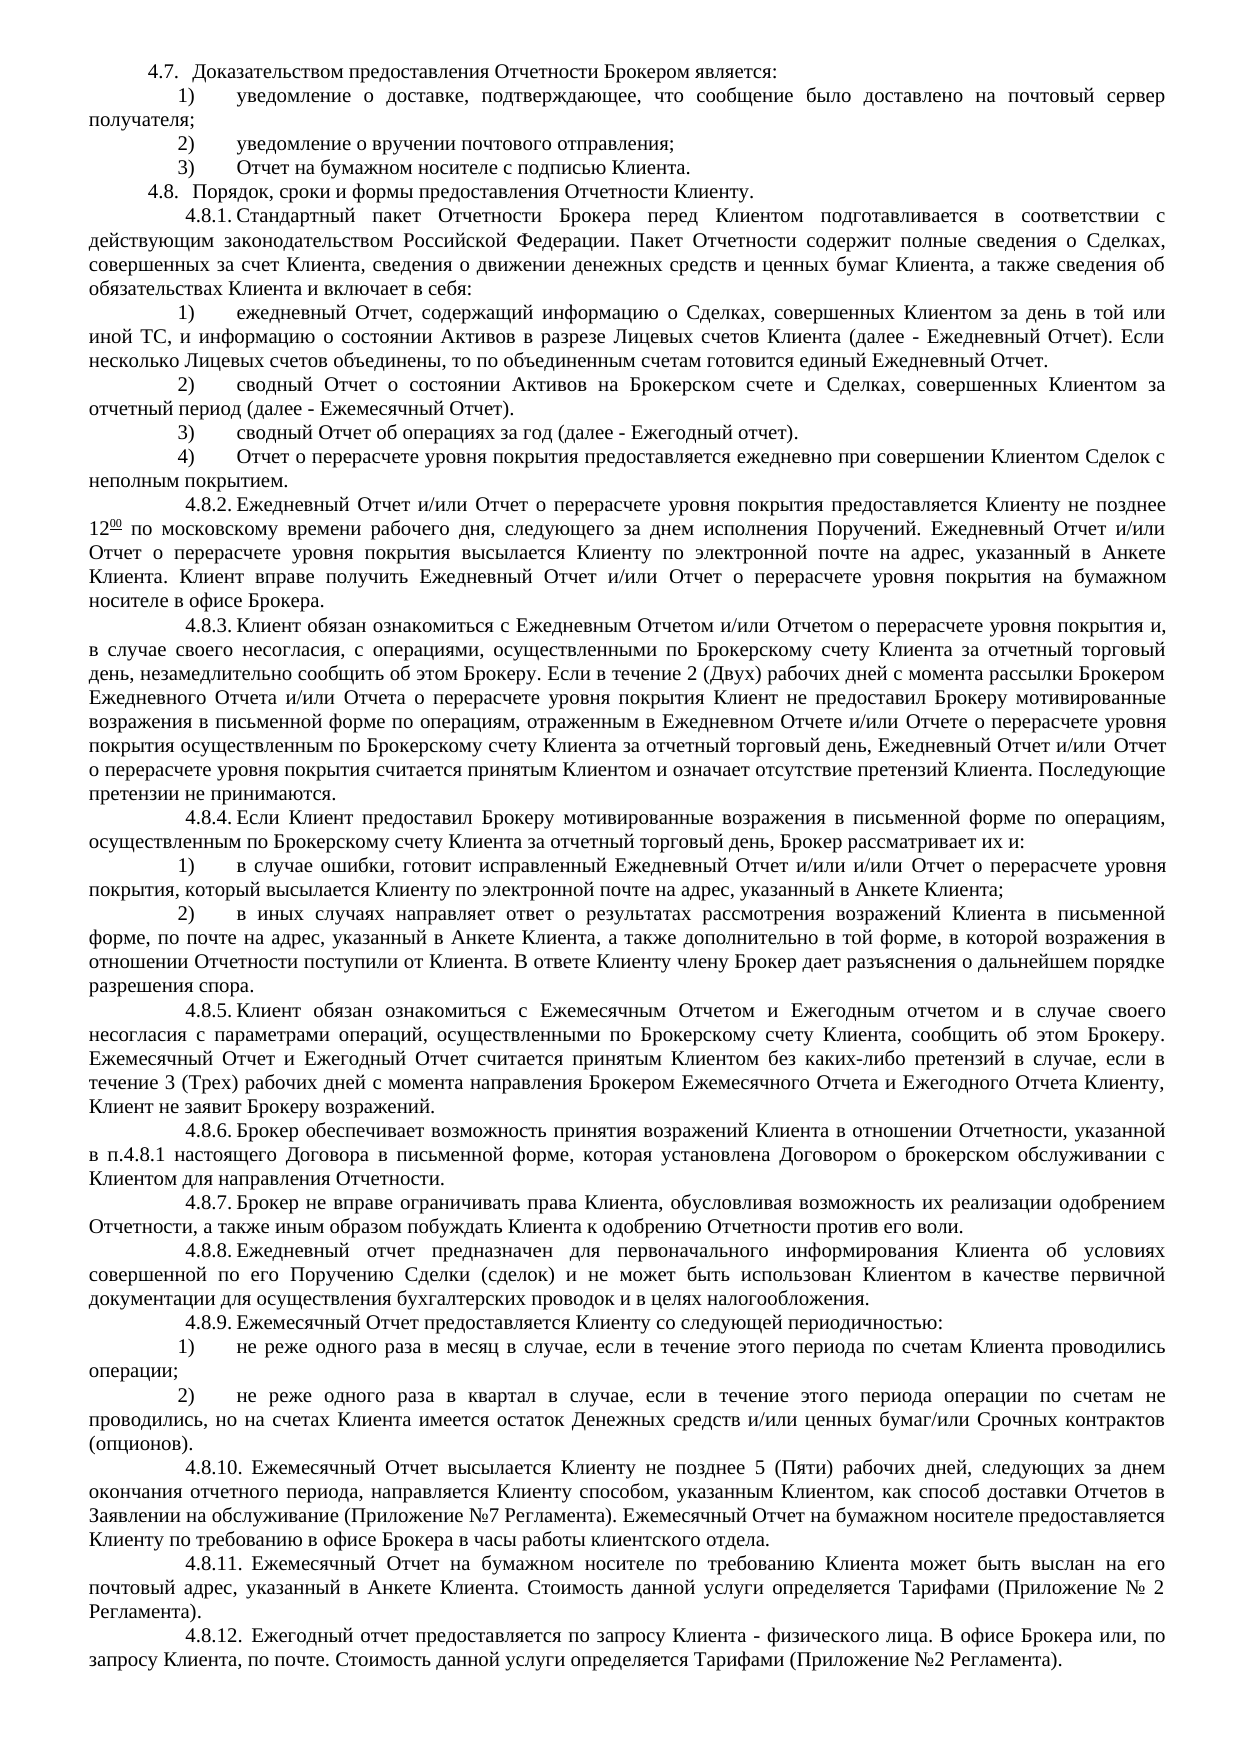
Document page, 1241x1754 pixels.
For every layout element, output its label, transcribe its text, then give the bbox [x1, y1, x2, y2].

list Отчет на бумажном носителе с подписью Клиента. [89, 155, 1167, 179]
list Отчет о перерасчете уровня покрытия предоставляется ежедневно при совершении Клиентом Сделок с неполным покрытием. [89, 444, 1167, 492]
list Ежемесячный Отчет высылается Клиенту не позднее 5 (Пяти) рабочих дней, следующих за днем окончания отчетного периода, направляется Клиенту способом, указанным Клиентом, как способ доставки Отчетов в Заявлении на обслуживание (Приложение №7 Регламента). Ежемесячный Отчет на бумажном носителе предоставляется Клиенту по требованию в офисе Брокера в часы работы клиентского отдела. [89, 1455, 1167, 1551]
list уведомление о доставке, подтверждающее, что сообщение было доставлено на почтовый сервер получателя; [89, 83, 1167, 131]
list Ежедневный отчет предназначен для первоначального информирования Клиента об условиях совершенной по его Поручению Сделки (сделок) и не может быть использован Клиентом в качестве первичной документации для осуществления бухгалтерских проводок и в целях налогообложения. [89, 1238, 1167, 1310]
list сводный Отчет об операциях за год (далее - Ежегодный отчет). [89, 420, 1167, 444]
list не реже одного раза в квартал в случае, если в течение этого периода операции по счетам не проводились, но на счетах Клиента имеется остаток Денежных средств и/или ценных бумаг/или Срочных контрактов (опционов). [89, 1382, 1167, 1455]
list Брокер обеспечивает возможность принятия возражений Клиента в отношении Отчетности, указанной в п.4.8.1 настоящего Договора в письменной форме, которая установлена Договором о брокерском обслуживании с Клиентом для направления Отчетности. [89, 1118, 1167, 1190]
list Ежегодный отчет предоставляется по запросу Клиента - физического лица. В офисе Брокера или, по запросу Клиента, по почте. Стоимость данной услуги определяется Тарифами (Приложение №2 Регламента). [89, 1623, 1167, 1671]
list ежедневный Отчет, содержащий информацию о Сделках, совершенных Клиентом за день в той или иной ТС, и информацию о состоянии Активов в разрезе Лицевых счетов Клиента (далее - Ежедневный Отчет). Если несколько Лицевых счетов объединены, то по объединенным счетам готовится единый Ежедневный Отчет. [89, 300, 1167, 372]
list Ежедневный Отчет и/или Отчет о перерасчете уровня покрытия предоставляется Клиенту не позднее 1200 по московскому времени рабочего дня, следующего за днем исполнения Поручений. Ежедневный Отчет и/или Отчет о перерасчете уровня покрытия высылается Клиенту по электронной почте на адрес, указанный в Анкете Клиента. Клиент вправе получить Ежедневный Отчет и/или Отчет о перерасчете уровня покрытия на бумажном носителе в офисе Брокера. [89, 492, 1167, 612]
list уведомление о вручении почтового отправления; [89, 131, 1167, 155]
list Если Клиент предоставил Брокеру мотивированные возражения в письменной форме по операциям, осуществленным по Брокерскому счету Клиента за отчетный торговый день, Брокер рассматривает их и: [89, 805, 1167, 853]
list сводный Отчет о состоянии Активов на Брокерском счете и Сделках, совершенных Клиентом за отчетный период (далее - Ежемесячный Отчет). [89, 372, 1167, 420]
list Ежемесячный Отчет предоставляется Клиенту со следующей периодичностью: [89, 1310, 1167, 1334]
list Порядок, сроки и формы предоставления Отчетности Клиенту. [89, 179, 1167, 203]
list Доказательством предоставления Отчетности Брокером является: [89, 59, 1167, 83]
list Стандартный пакет Отчетности Брокера перед Клиентом подготавливается в соответствии с действующим законодательством Российской Федерации. Пакет Отчетности содержит полные сведения о Сделках, совершенных за счет Клиента, сведения о движении денежных средств и ценных бумаг Клиента, а также сведения об обязательствах Клиента и включает в себя: [89, 203, 1167, 300]
list не реже одного раза в месяц в случае, если в течение этого периода по счетам Клиента проводились операции; [89, 1334, 1167, 1382]
list Брокер не вправе ограничивать права Клиента, обусловливая возможность их реализации одобрением Отчетности, а также иным образом побуждать Клиента к одобрению Отчетности против его воли. [89, 1190, 1167, 1238]
list в случае ошибки, готовит исправленный Ежедневный Отчет и/или и/или Отчет о перерасчете уровня покрытия, который высылается Клиенту по электронной почте на адрес, указанный в Анкете Клиента; [89, 853, 1167, 901]
list в иных случаях направляет ответ о результатах рассмотрения возражений Клиента в письменной форме, по почте на адрес, указанный в Анкете Клиента, а также дополнительно в той форме, в которой возражения в отношении Отчетности поступили от Клиента. В ответе Клиенту члену Брокер дает разъяснения о дальнейшем порядке разрешения спора. [89, 901, 1167, 997]
list Клиент обязан ознакомиться с Ежедневным Отчетом и/или Отчетом о перерасчете уровня покрытия и, в случае своего несогласия, с операциями, осуществленными по Брокерскому счету Клиента за отчетный торговый день, незамедлительно сообщить об этом Брокеру. Если в течение 2 (Двух) рабочих дней с момента рассылки Брокером Ежедневного Отчета и/или Отчета о перерасчете уровня покрытия Клиент не предоставил Брокеру мотивированные возражения в письменной форме по операциям, отраженным в Ежедневном Отчете и/или Отчете о перерасчете уровня покрытия осуществленным по Брокерскому счету Клиента за отчетный торговый день, Ежедневный Отчет и/или Отчет о перерасчете уровня покрытия считается принятым Клиентом и означает отсутствие претензий Клиента. Последующие претензии не принимаются. [89, 612, 1167, 805]
list Клиент обязан ознакомиться с Ежемесячным Отчетом и Ежегодным отчетом и в случае своего несогласия с параметрами операций, осуществленными по Брокерскому счету Клиента, сообщить об этом Брокеру. Ежемесячный Отчет и Ежегодный Отчет считается принятым Клиентом без каких-либо претензий в случае, если в течение 3 (Трех) рабочих дней с момента направления Брокером Ежемесячного Отчета и Ежегодного Отчета Клиенту, Клиент не заявит Брокеру возражений. [89, 997, 1167, 1118]
list Ежемесячный Отчет на бумажном носителе по требованию Клиента может быть выслан на его почтовый адрес, указанный в Анкете Клиента. Стоимость данной услуги определяется Тарифами (Приложение № 2 Регламента). [89, 1551, 1167, 1623]
